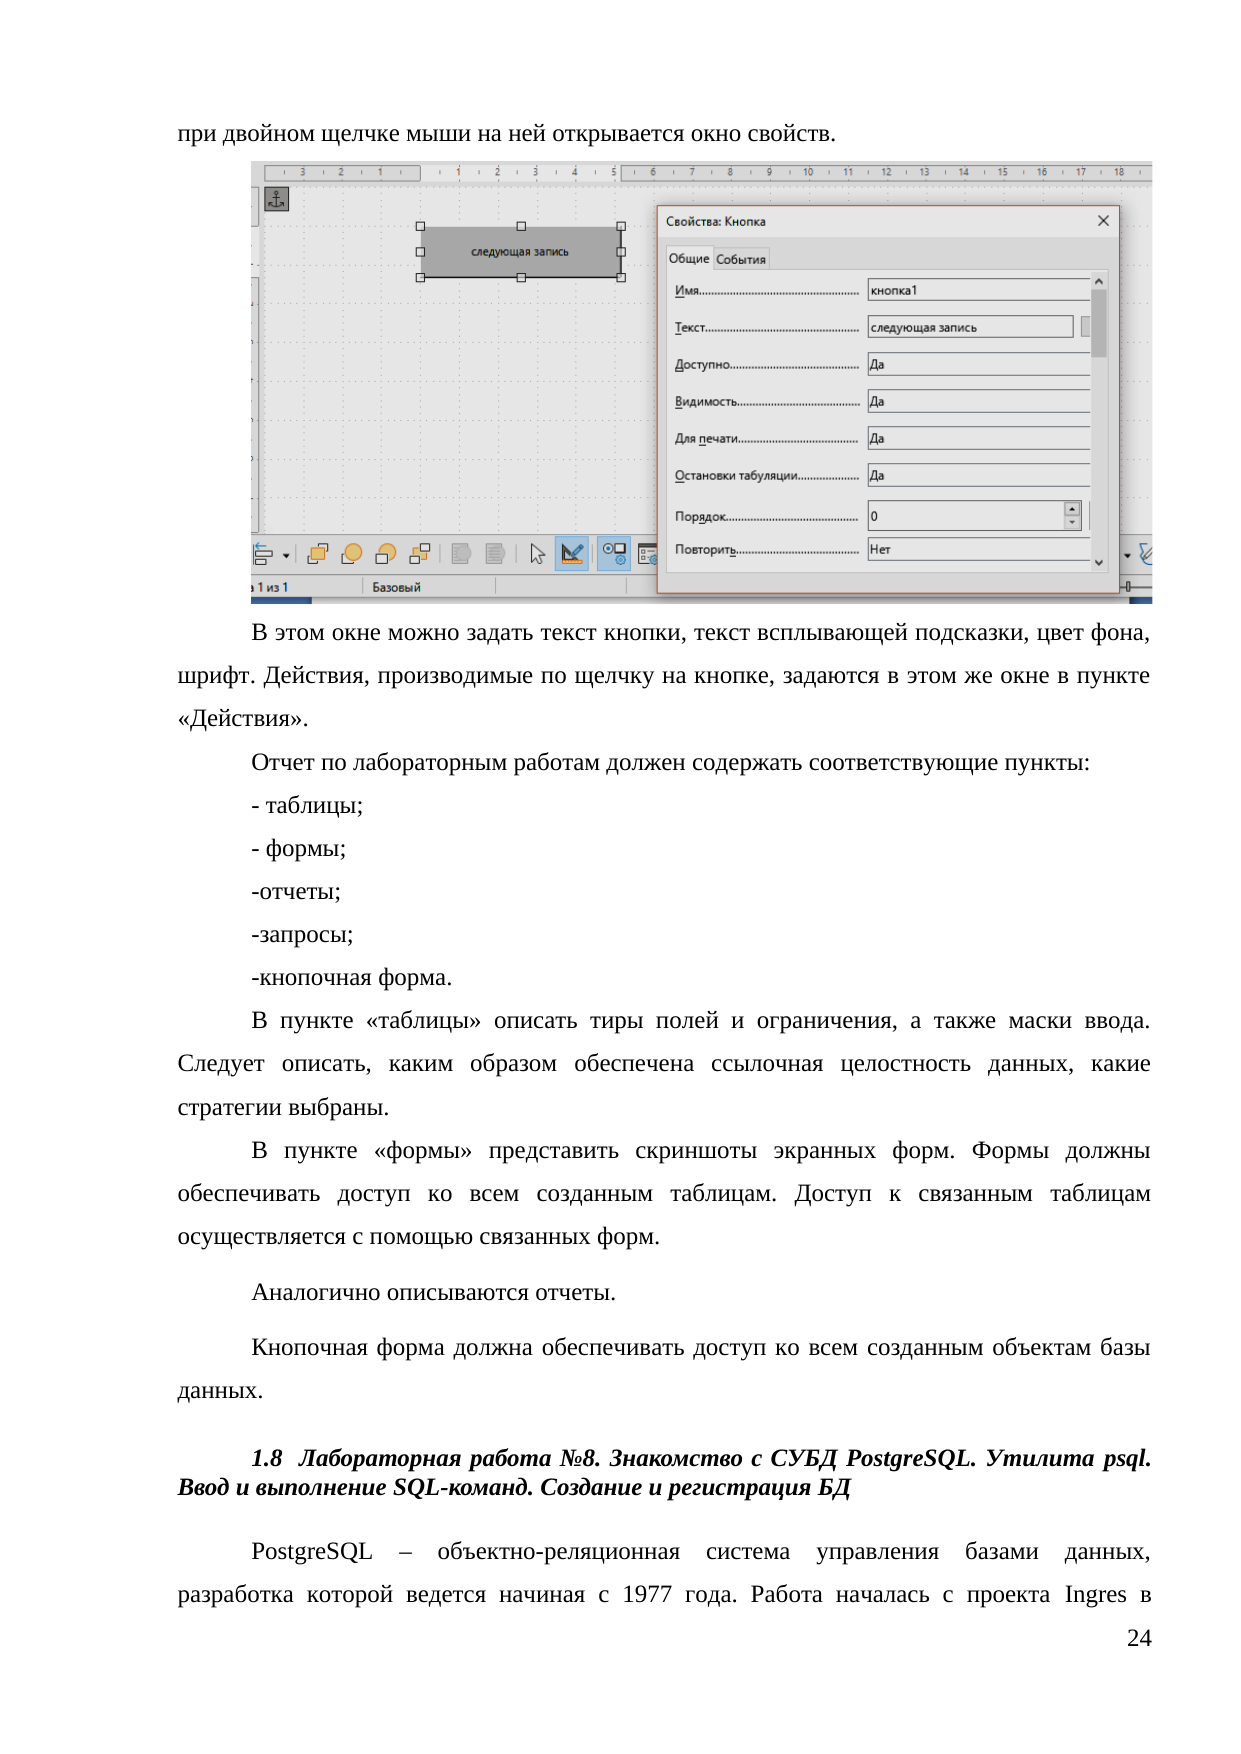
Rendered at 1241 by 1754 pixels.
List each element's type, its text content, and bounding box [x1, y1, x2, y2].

list В пункте «таблицы» описать тиры полей и ограничения, а также маски ввода. Следует описать, каким образом обеспечена ссылочная целостность данных, какие стратегии выбраны. [177, 1005, 1152, 1120]
list - формы; [177, 833, 1152, 862]
list В этом окне можно задать текст кнопки, текст всплывающей подсказки, цвет фона, шрифт. Действия, производимые по щелчку на кнопке, задаются в этом же окне в пункте «Действия». [177, 617, 1152, 732]
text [177, 1536, 1152, 1608]
subtitle 1.8 Лабораторная работа №8. Знакомство с СУБД PostgreSQL. Утилита psql. Ввод и выполнение SQL-команд. Создание и регистрация БД [177, 1443, 1152, 1501]
list Отчет по лабораторным работам должен содержать соответствующие пункты: [177, 747, 1152, 775]
list -запросы; [177, 919, 1152, 948]
picture [251, 161, 1153, 604]
list В пункте «формы» представить скриншоты экранных форм. Формы должны обеспечивать доступ ко всем созданным таблицам. Доступ к связанным таблицам осуществляется с помощью связанных форм. [177, 1135, 1152, 1250]
list Аналогично описываются отчеты. [177, 1277, 1152, 1305]
list -отчеты; [177, 876, 1152, 905]
list Кнопочная форма должна обеспечивать доступ ко всем созданным объектам базы данных. [177, 1332, 1152, 1404]
list - таблицы; [177, 790, 1152, 818]
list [177, 118, 1152, 147]
list -кнопочная форма. [177, 962, 1152, 991]
